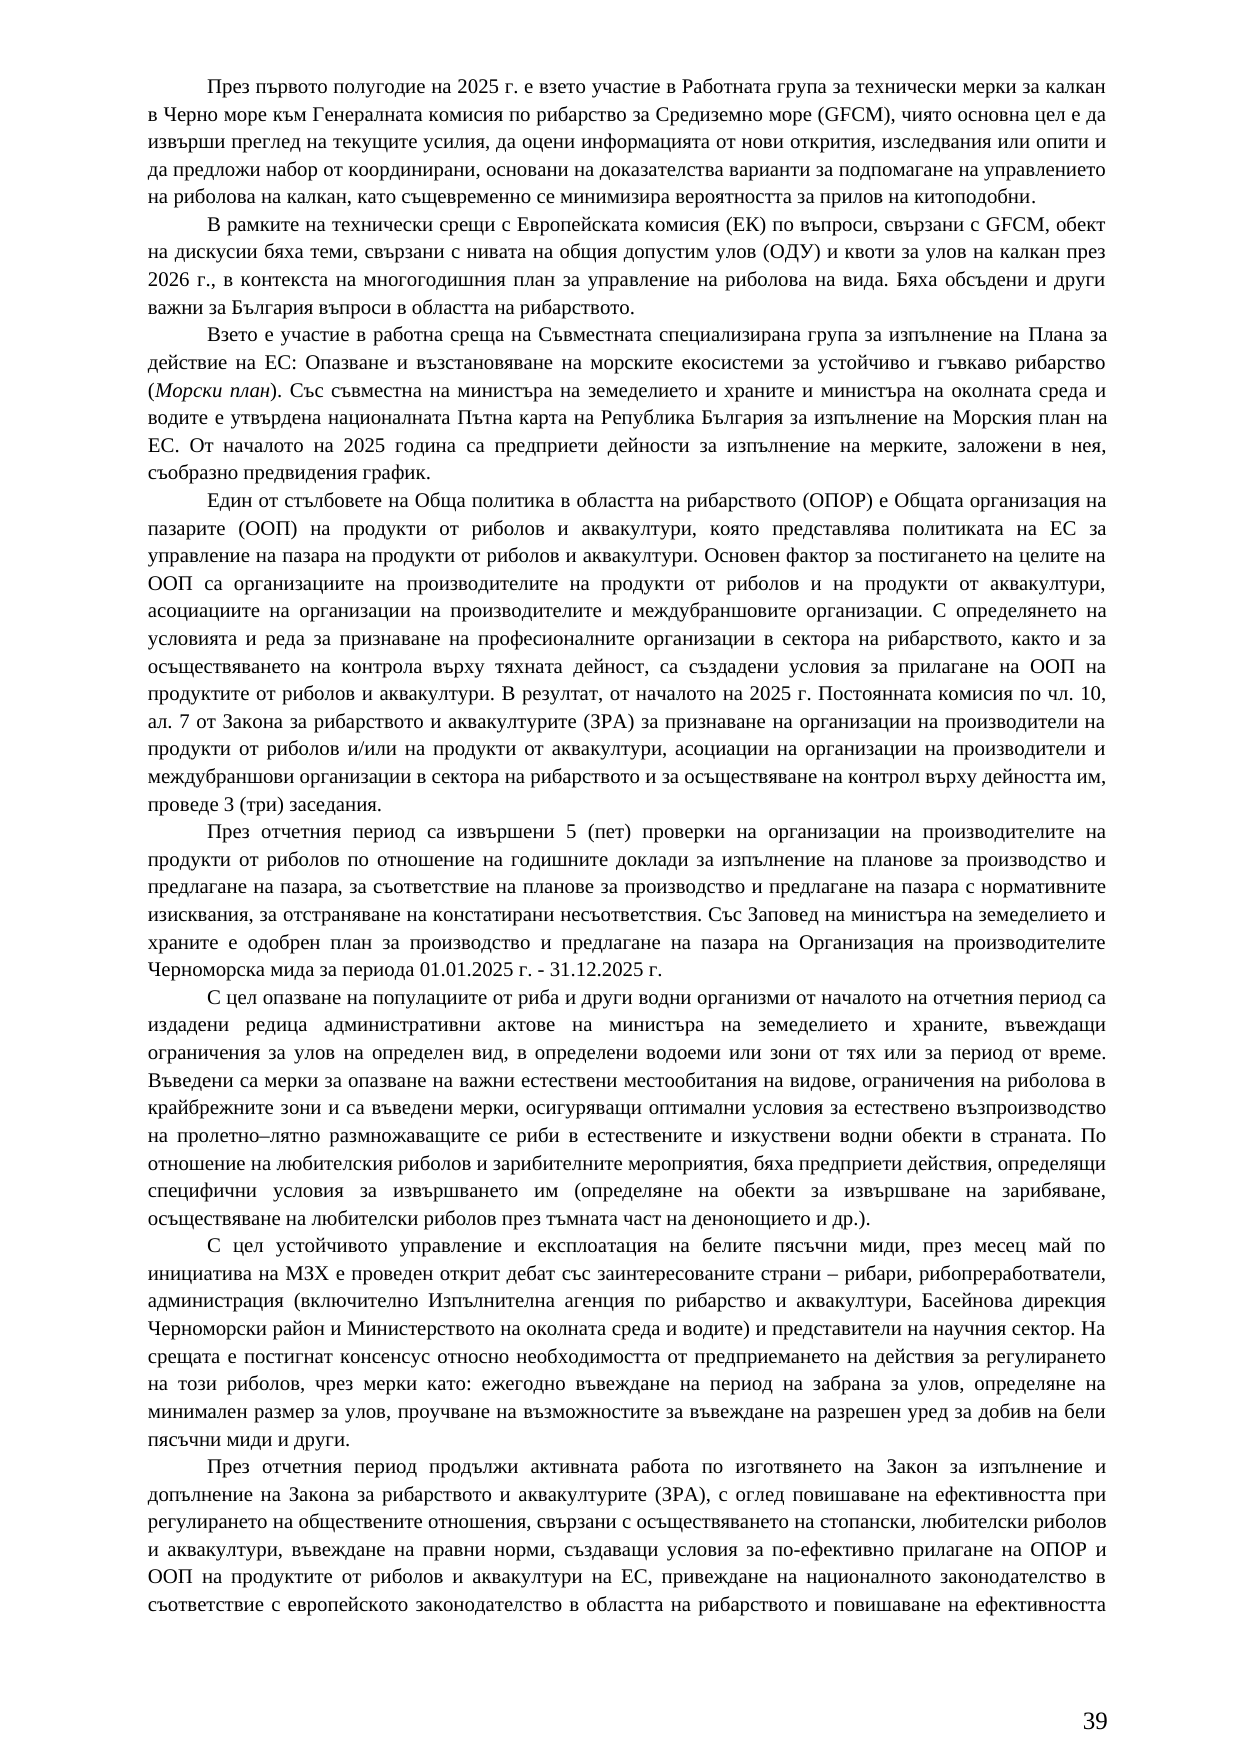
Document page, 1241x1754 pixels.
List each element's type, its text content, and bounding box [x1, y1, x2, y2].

text С цел устойчивото управление и експлоатация на белите пясъчни миди, през месец май по инициатива на МЗХ е проведен открит дебат със заинтересованите страни – рибари, рибопреработватели, администрация (включително Изпълнителна агенция по рибарство и аквакултури, Басейнова дирекция Черноморски район и Министерството на околната среда и водите) и представители на научния сектор. На срещата е постигнат консенсус относно необходимостта от предприемането на действия за регулирането на този риболов, чрез мерки като: ежегодно въвеждане на период на забрана за улов, определяне на минимален размер за улов, проучване на възможностите за въвеждане на разрешен уред за добив на бели пясъчни миди и други. [148, 1233, 1107, 1451]
text С цел опазване на популациите от риба и други водни организми от началото на отчетния период са издадени редица административни актове на министъра на земеделието и храните, въвеждащи ограничения за улов на определен вид, в определени водоеми или зони от тях или за период от време. Въведени са мерки за опазване на важни естествени местообитания на видове, ограничения на риболова в крайбрежните зони и са въведени мерки, осигуряващи оптимални условия за естествено възпроизводство на пролетно–лятно размножаващите се риби в естествените и изкуствени водни обекти в страната. По отношение на любителския риболов и зарибителните мероприятия, бяха предприети действия, определящи специфични условия за извършването им (определяне на обекти за извършване на зарибяване, осъществяване на любителски риболов през тъмната част на денонощието и др.). [148, 985, 1107, 1230]
text Един от стълбовете на Обща политика в областта на рибарството (ОПОР) е Общата организация на пазарите (ООП) на продукти от риболов и аквакултури, която представлява политиката на ЕС за управление на пазара на продукти от риболов и аквакултури. Основен фактор за постигането на целите на ООП са организациите на производителите на продукти от риболов и на продукти от аквакултури, асоциациите на организации на производителите и междубраншовите организации. С определянето на условията и реда за признаване на професионалните организации в сектора на рибарството, както и за осъществяването на контрола върху тяхната дейност, са създадени условия за прилагане на ООП на продуктите от риболов и аквакултури. В резултат, от началото на 2025 г. Постоянната комисия по чл. 10, ал. 7 от Закона за рибарството и аквакултурите (ЗРА) за признаване на организации на производители на продукти от риболов и/или на продукти от аквакултури, асоциации на организации на производители и междубраншови организации в сектора на рибарството и за осъществяване на контрол върху дейността им, проведе 3 (три) заседания. [148, 488, 1107, 816]
text В рамките на технически срещи с Европейската комисия (ЕК) по въпроси, свързани с GFCM, обект на дискусии бяха теми, свързани с нивата на общия допустим улов (ОДУ) и квоти за улов на калкан през 2026 г., в контекста на многогодишния план за управление на риболова на вида. Бяха обсъдени и други важни за България въпроси в областта на рибарството. [148, 212, 1107, 319]
text През отчетния период са извършени 5 (пет) проверки на организации на производителите на продукти от риболов по отношение на годишните доклади за изпълнение на планове за производство и предлагане на пазара, за съответствие на планове за производство и предлагане на пазара с нормативните изисквания, за отстраняване на констатирани несъответствия. Със Заповед на министъра на земеделието и храните е одобрен план за производство и предлагане на пазара на Организация на производителите Черноморска мида за периода 01.01.2025 г. - 31.12.2025 г. [148, 819, 1107, 981]
text Взето е участие в работна среща на Съвместната специализирана група за изпълнение на Плана за действие на ЕС: Опазване и възстановяване на морските екосистеми за устойчиво и гъвкаво рибарство (Морски план). Със съвместна на министъра на земеделието и храните и министъра на околната среда и водите е утвърдена националната Пътна карта на Република България за изпълнение на Морския план на ЕС. От началото на 2025 година са предприети дейности за изпълнение на мерките, заложени в нея, съобразно предвидения график. [148, 322, 1107, 484]
text През първото полугодие на 2025 г. е взето участие в Работната група за технически мерки за калкан в Черно море към Генералната комисия по рибарство за Средиземно море (GFCM), чиято основна цел е да извърши преглед на текущите усилия, да оцени информацията от нови открития, изследвания или опити и да предложи набор от координирани, основани на доказателства варианти за подпомагане на управлението на риболова на калкан, като същевременно се минимизира вероятността за прилов на китоподобни. [148, 74, 1107, 208]
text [148, 1454, 1107, 1616]
